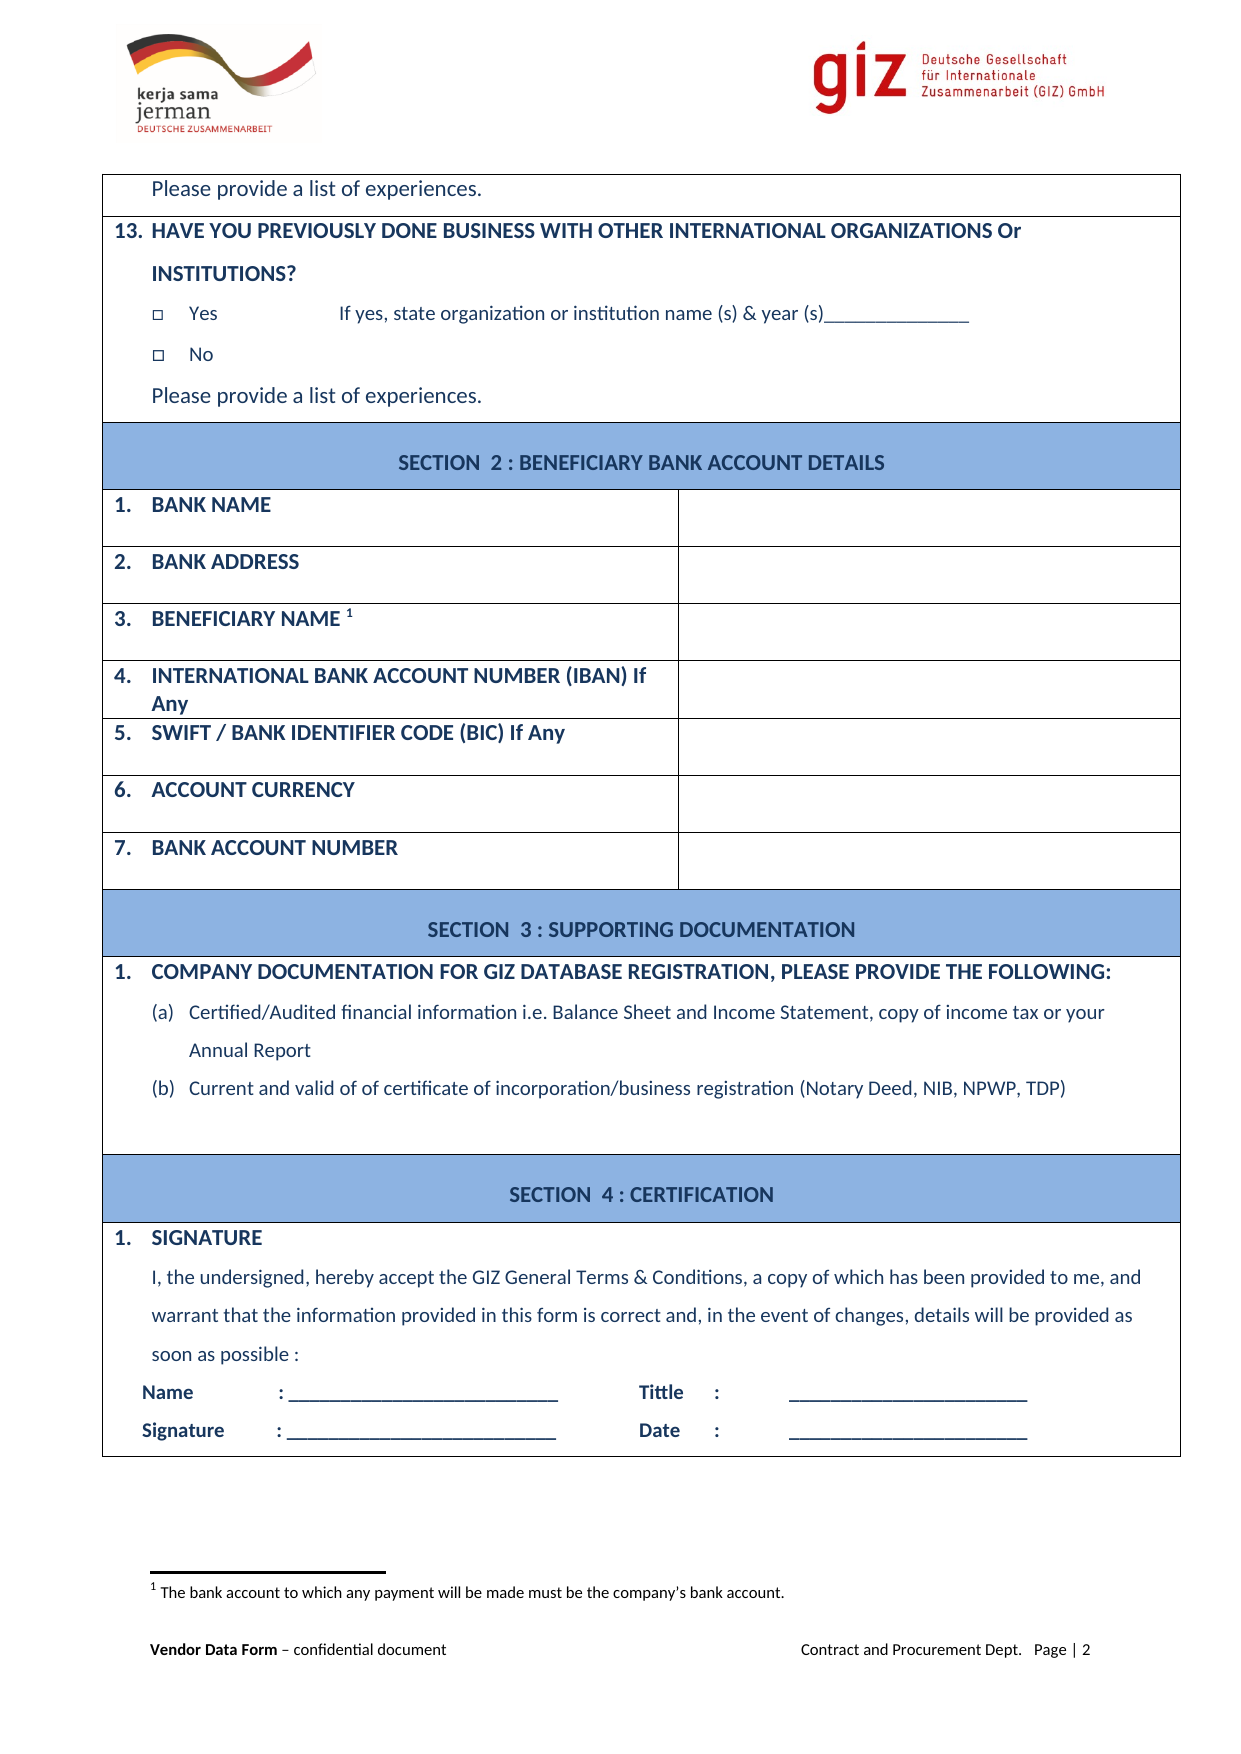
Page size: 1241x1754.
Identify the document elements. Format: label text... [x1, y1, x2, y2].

table_cell BANK NAME [103, 490, 678, 546]
table_cell BENEFICIARY NAME [103, 604, 678, 660]
table_cell SECTION 3 : SUPPORTING DOCUMENTATION [103, 890, 1180, 956]
table_cell BANK ADDRESS [103, 547, 678, 603]
table_cell [679, 490, 1180, 546]
table_cell [679, 833, 1180, 889]
table_cell [679, 547, 1180, 603]
table_cell HAVE YOU PREVIOUSLY DONE BUSINESS WITH GIZ ? Yes Year (s)_________________ No Please provide a list of experiences. [103, 175, 1180, 216]
table_cell [679, 719, 1180, 774]
table_cell COMPANY DOCUMENTATION FOR GIZ DATABASE REGISTRATION, PLEASE PROVIDE THE FOLLOWING: Certified/Audited financial information i.e. Balance Sheet and Income Statement, copy of income tax or your Annual Report Current and valid of of certificate of incorporation/business registration (Notary Deed, NIB, NPWP, TDP) [103, 957, 1180, 1154]
table_cell SECTION 2 : BENEFICIARY BANK ACCOUNT DETAILS [103, 423, 1180, 489]
table_cell SWIFT / BANK IDENTIFIER CODE (BIC) If Any [103, 719, 678, 774]
table_cell SECTION 4 : CERTIFICATION [103, 1155, 1180, 1222]
table_cell ACCOUNT CURRENCY [103, 776, 678, 832]
table_cell INTERNATIONAL BANK ACCOUNT NUMBER (IBAN) If Any [103, 661, 678, 717]
table_cell HAVE YOU PREVIOUSLY DONE BUSINESS WITH OTHER INTERNATIONAL ORGANIZATIONS Or INSTITUTIONS? Yes If yes, state organization or institution name (s) & year (s)______________ No Please provide a list of experiences. [103, 217, 1180, 422]
picture [808, 35, 1108, 116]
table_cell BANK ACCOUNT NUMBER [103, 833, 678, 889]
table_cell [679, 776, 1180, 832]
table_cell [679, 661, 1180, 717]
table_cell [679, 604, 1180, 660]
picture [116, 24, 323, 143]
table_cell SIGNATURE I, the undersigned, hereby accept the GIZ General Terms & Conditions, a copy of which has been provided to me, and warrant that the information provided in this form is correct and, in the event of changes, details will be provided as soon as possible : Name : __________________________ Tittle : _______________________ Signature : __________________________ Date : _______________________ [103, 1223, 1180, 1456]
